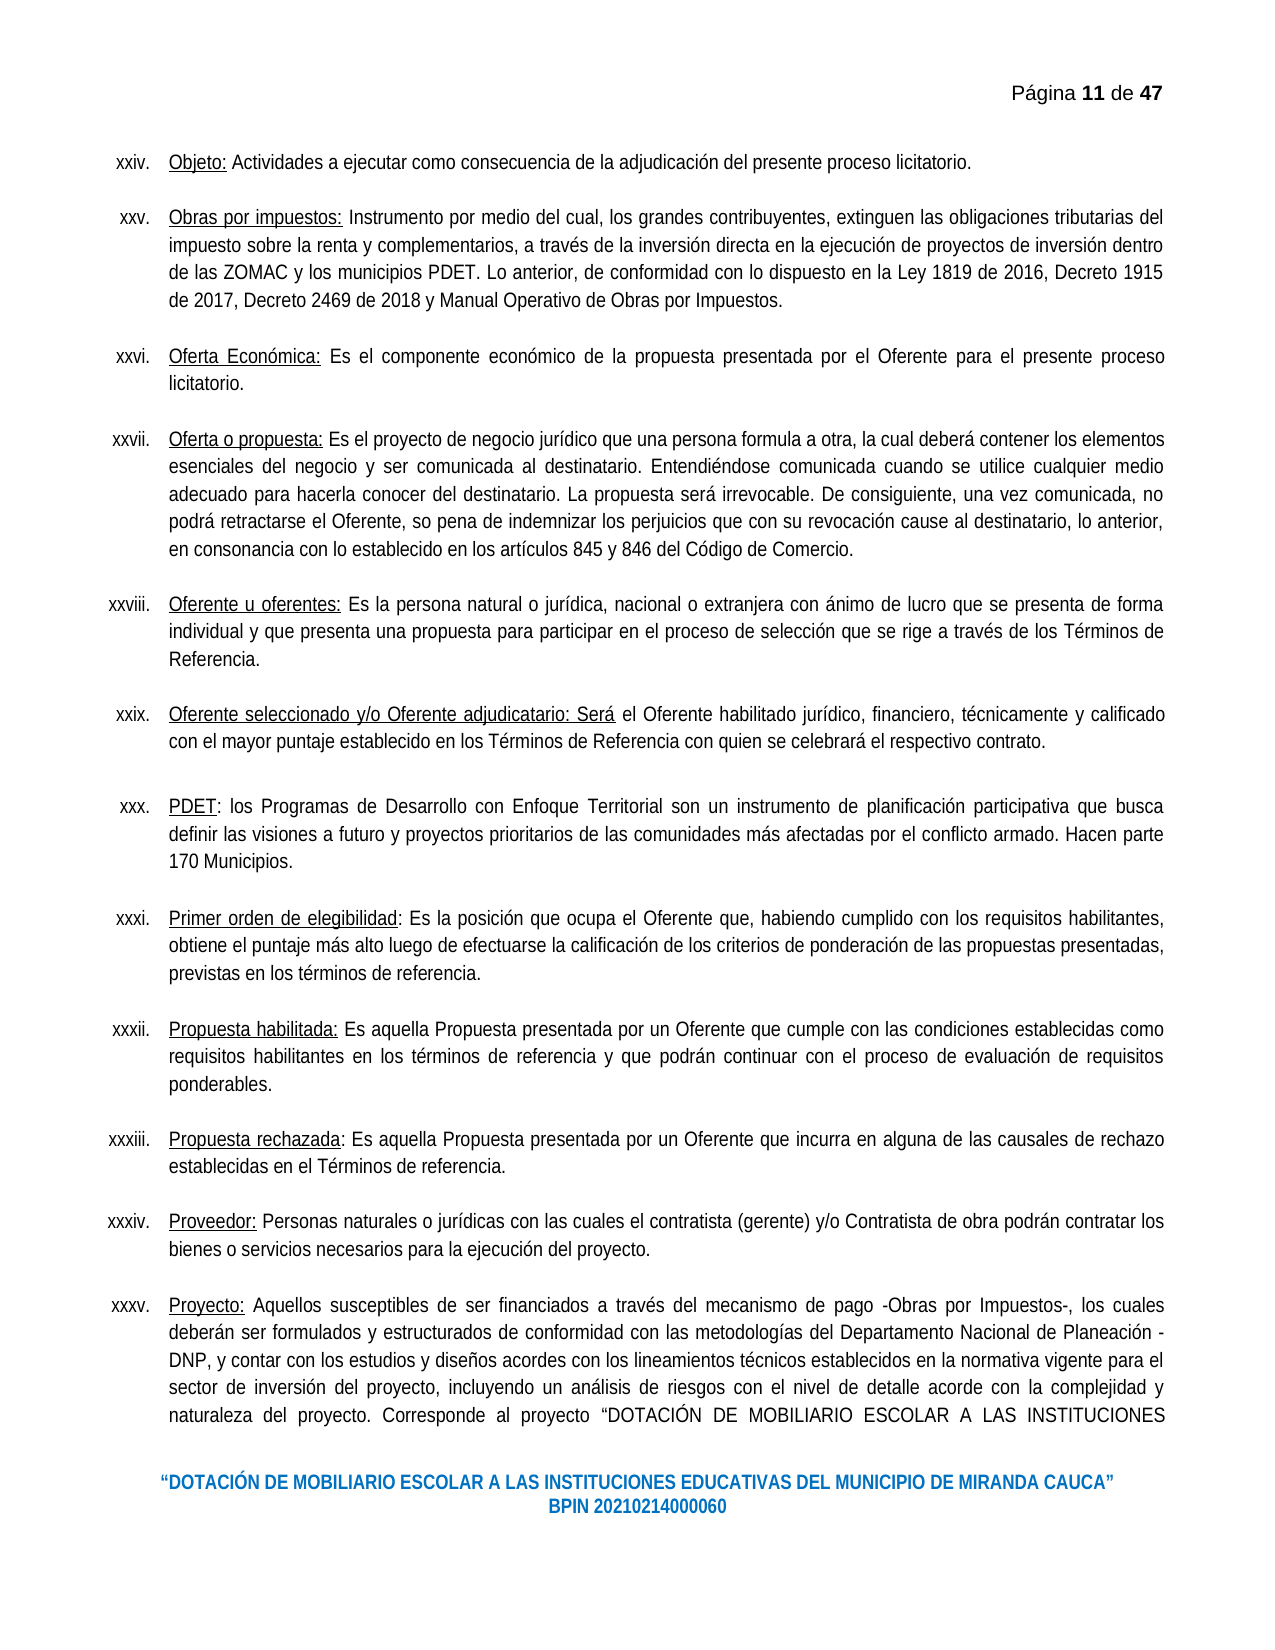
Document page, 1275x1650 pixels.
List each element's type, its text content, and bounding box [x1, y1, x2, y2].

list Objeto: Actividades a ejecutar como consecuencia de la adjudicación del presente proceso licitatorio. [150, 150, 1166, 174]
list Oferente seleccionado y/o Oferente adjudicatario: Será el Oferente habilitado jurídico, financiero, técnicamente y calificado con el mayor puntaje establecido en los Términos de Referencia con quien se celebrará el respectivo contrato. [150, 701, 1166, 753]
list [150, 1293, 1166, 1427]
list Proveedor: Personas naturales o jurídicas con las cuales el contratista (gerente) y/o Contratista de obra podrán contratar los bienes o servicios necesarios para la ejecución del proyecto. [150, 1209, 1166, 1261]
list PDET: los Programas de Desarrollo con Enfoque Territorial son un instrumento de planificación participativa que busca definir las visiones a futuro y proyectos prioritarios de las comunidades más afectadas por el conflicto armado. Hacen parte 170 Municipios. [150, 794, 1166, 873]
list Propuesta rechazada: Es aquella Propuesta presentada por un Oferente que incurra en alguna de las causales de rechazo establecidas en el Términos de referencia. [150, 1127, 1166, 1178]
list Oferta o propuesta: Es el proyecto de negocio jurídico que una persona formula a otra, la cual deberá contener los elementos esenciales del negocio y ser comunicada al destinatario. Entendiéndose comunicada cuando se utilice cualquier medio adecuado para hacerla conocer del destinatario. La propuesta será irrevocable. De consiguiente, una vez comunicada, no podrá retractarse el Oferente, so pena de indemnizar los perjuicios que con su revocación cause al destinatario, lo anterior, en consonancia con lo establecido en los artículos 845 y 846 del Código de Comercio. [150, 426, 1166, 560]
list Obras por impuestos: Instrumento por medio del cual, los grandes contribuyentes, extinguen las obligaciones tributarias del impuesto sobre la renta y complementarios, a través de la inversión directa en la ejecución de proyectos de inversión dentro de las ZOMAC y los municipios PDET. Lo anterior, de conformidad con lo dispuesto en la Ley 1819 de 2016, Decreto 1915 de 2017, Decreto 2469 de 2018 y Manual Operativo de Obras por Impuestos. [150, 205, 1166, 312]
list Oferente u oferentes: Es la persona natural o jurídica, nacional o extranjera con ánimo de lucro que se presenta de forma individual y que presenta una propuesta para participar en el proceso de selección que se rige a través de los Términos de Referencia. [150, 591, 1166, 670]
list Oferta Económica: Es el componente económico de la propuesta presentada por el Oferente para el presente proceso licitatorio. [150, 344, 1166, 395]
list Propuesta habilitada: Es aquella Propuesta presentada por un Oferente que cumple con las condiciones establecidas como requisitos habilitantes en los términos de referencia y que podrán continuar con el proceso de evaluación de requisitos ponderables. [150, 1017, 1166, 1096]
list Primer orden de elegibilidad: Es la posición que ocupa el Oferente que, habiendo cumplido con los requisitos habilitantes, obtiene el puntaje más alto luego de efectuarse la calificación de los criterios de ponderación de las propuestas presentadas, previstas en los términos de referencia. [150, 906, 1166, 984]
